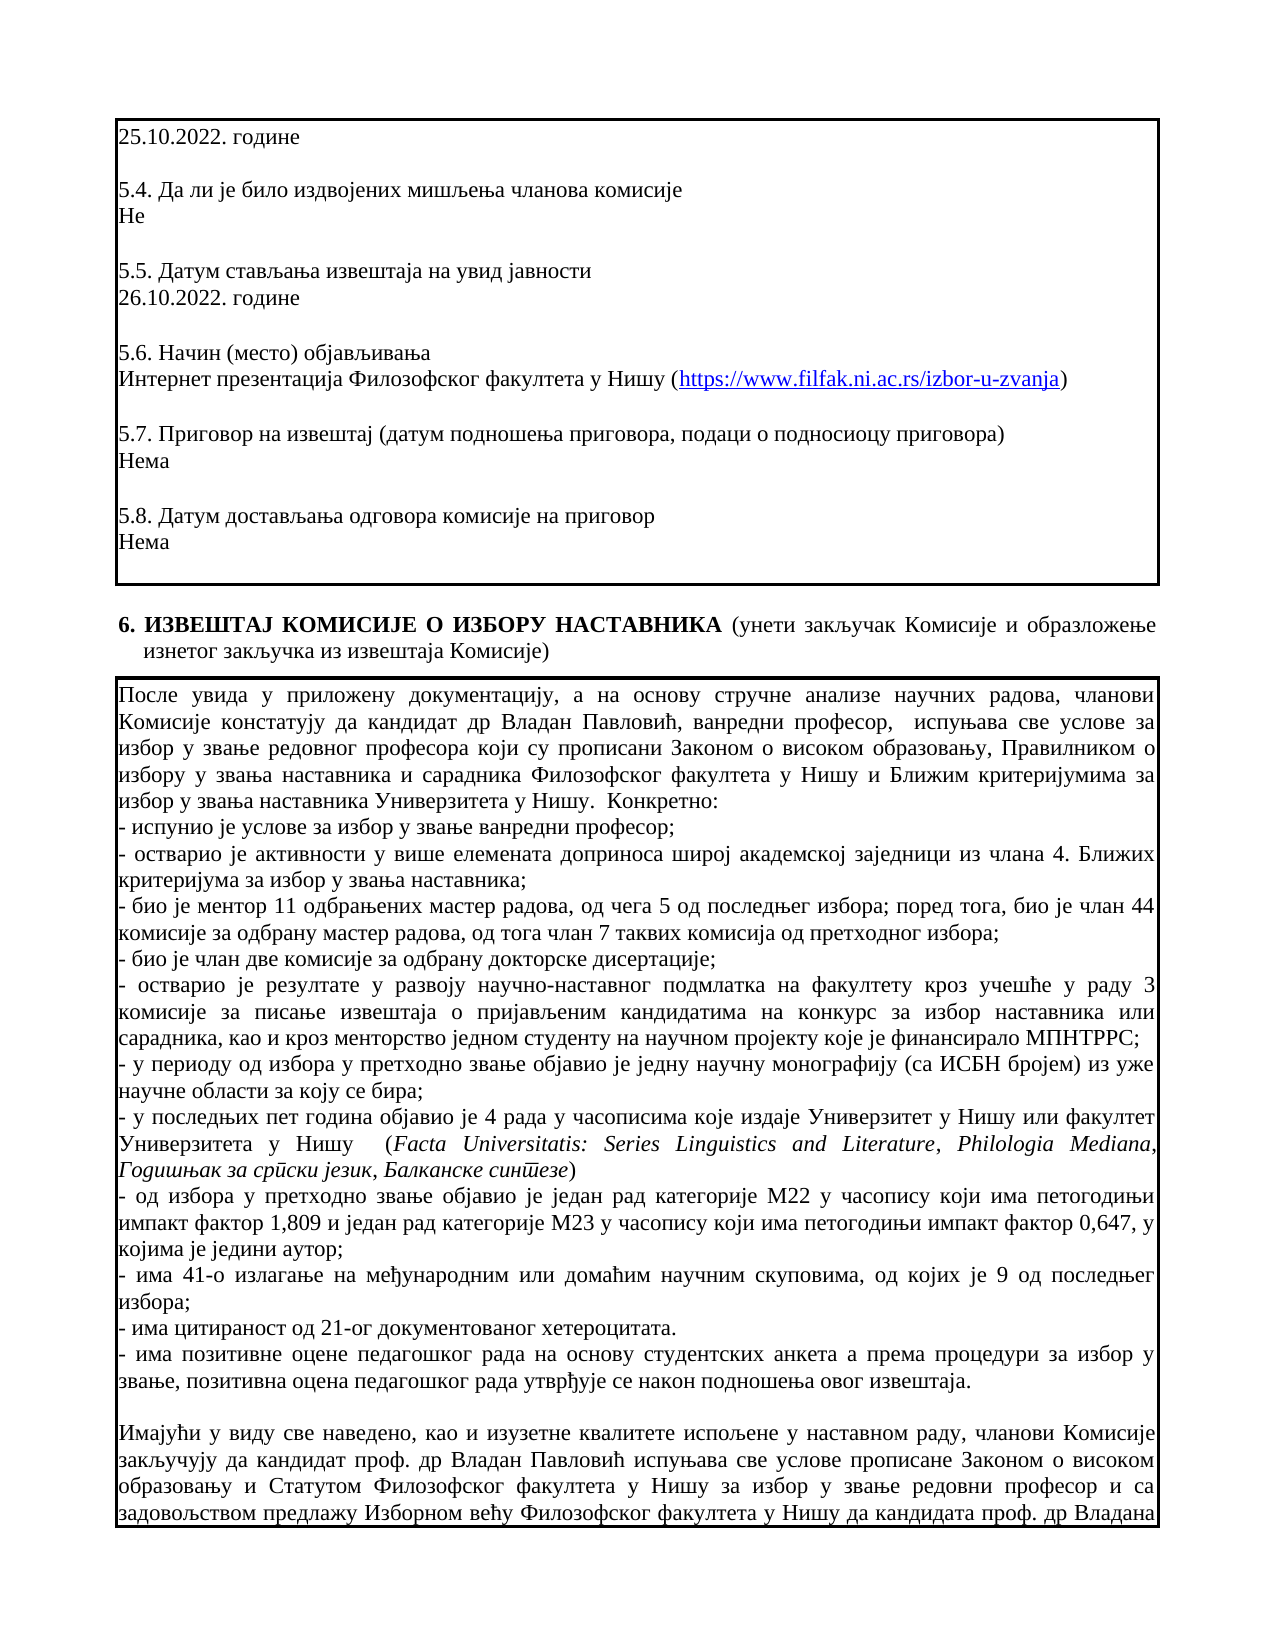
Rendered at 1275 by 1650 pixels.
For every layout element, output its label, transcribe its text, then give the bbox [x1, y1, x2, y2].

text - остварио је активности у више елемената доприноса широј академској заједници из члана 4. Ближих критеријума за избор у звања наставника; [118, 840, 1157, 892]
text - остварио је резултате у развоју научно-наставног подмлатка на факултету кроз учешће у раду 3 комисије за писање извештаја о пријављеним кандидатима на конкурс за избор наставника или сарадника, као и кроз менторство једном студенту на научном пројекту које је финансирало МПНТРРС; [118, 971, 1157, 1051]
text Не [118, 202, 1157, 229]
text - у периоду од избора у претходно звање објавио је једну научну монографију (са ИСБН бројем) из уже научне области за коју се бира; [118, 1051, 1157, 1103]
text - има 41-о излагање на међународним или домаћим научним скуповима, од којих је 9 од последњег избора; [118, 1261, 1157, 1314]
text - био је ментор 11 одбрањених мастер радова, од чега 5 од последњег избора; поред тога, био је члан 44 комисије за одбрану мастер радова, од тога члан 7 таквих комисија од претходног избора; [118, 892, 1157, 945]
text 5.8. Датум достављања одговора комисије на приговор [118, 502, 1157, 528]
text Интернет презентација Филозофског факултета у Нишу (https://www.filfak.ni.ac.rs/izbor-u-zvanja) [118, 365, 1157, 392]
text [118, 1414, 1157, 1525]
text - био је члан две комисије за одбрану докторске дисертације; [118, 945, 1157, 971]
text 26.10.2022. године [118, 284, 1157, 310]
text - у последњих пет година објавио је 4 рада у часописима које издаје Универзитет у Нишу или факултет Универзитета у Нишу (Facta Universitatis: Series Linguistics and Literature, Philologia Mediana, Годишњак за српски језик, Балканске синтезе) [118, 1103, 1157, 1182]
text - испунио је услове за избор у звање ванредни професор; [118, 813, 1157, 840]
text 25.10.2022. године [118, 121, 1157, 150]
text 6. ИЗВЕШТАЈ КОМИСИЈЕ О ИЗБОРУ НАСТАВНИКА (унети закључак Комисије и образложење изнетог закључка из извештаја Комисије) [118, 611, 1157, 664]
text Нема [118, 447, 1157, 473]
text После увида у приложену документацију, а на основу стручне анализе научних радова, чланови Комисије констатују да кандидат др Владан Павловић, ванредни професор, испуњава све услове за избор у звање редовног професора који су прописани Законом о високом образовању, Правилником о избору у звања наставника и сарадника Филозофског факултета у Нишу и Ближим критеријумима за избор у звања наставника Универзитета у Нишу. Конкретно: [118, 680, 1157, 813]
text 5.4. Да ли је било издвојених мишљења чланова комисије [118, 176, 1157, 202]
text - од избора у претходно звање објавио је један рад категорије М22 у часопису који има петогодињи импакт фактор 1,809 и један рад категорије М23 у часопису који има петогодињи импакт фактор 0,647, у којима је једини аутор; [118, 1182, 1157, 1261]
text - има позитивне оцене педагошког рада на основу студентских анкета а према процедури за избор у звање, позитивна оцена педагошког рада утврђује се након подношења овог извештаја. [118, 1340, 1157, 1393]
text 5.7. Приговор на извештај (датум подношења приговора, подаци о подносиоцу приговора) [118, 420, 1157, 447]
text - има цитираност од 21-ог документованог хетероцитата. [118, 1314, 1157, 1340]
text Нема [118, 528, 1157, 554]
text 5.6. Начин (место) објављивања [118, 339, 1157, 365]
text 5.5. Датум стављања извештаја на увид јавности [118, 257, 1157, 284]
